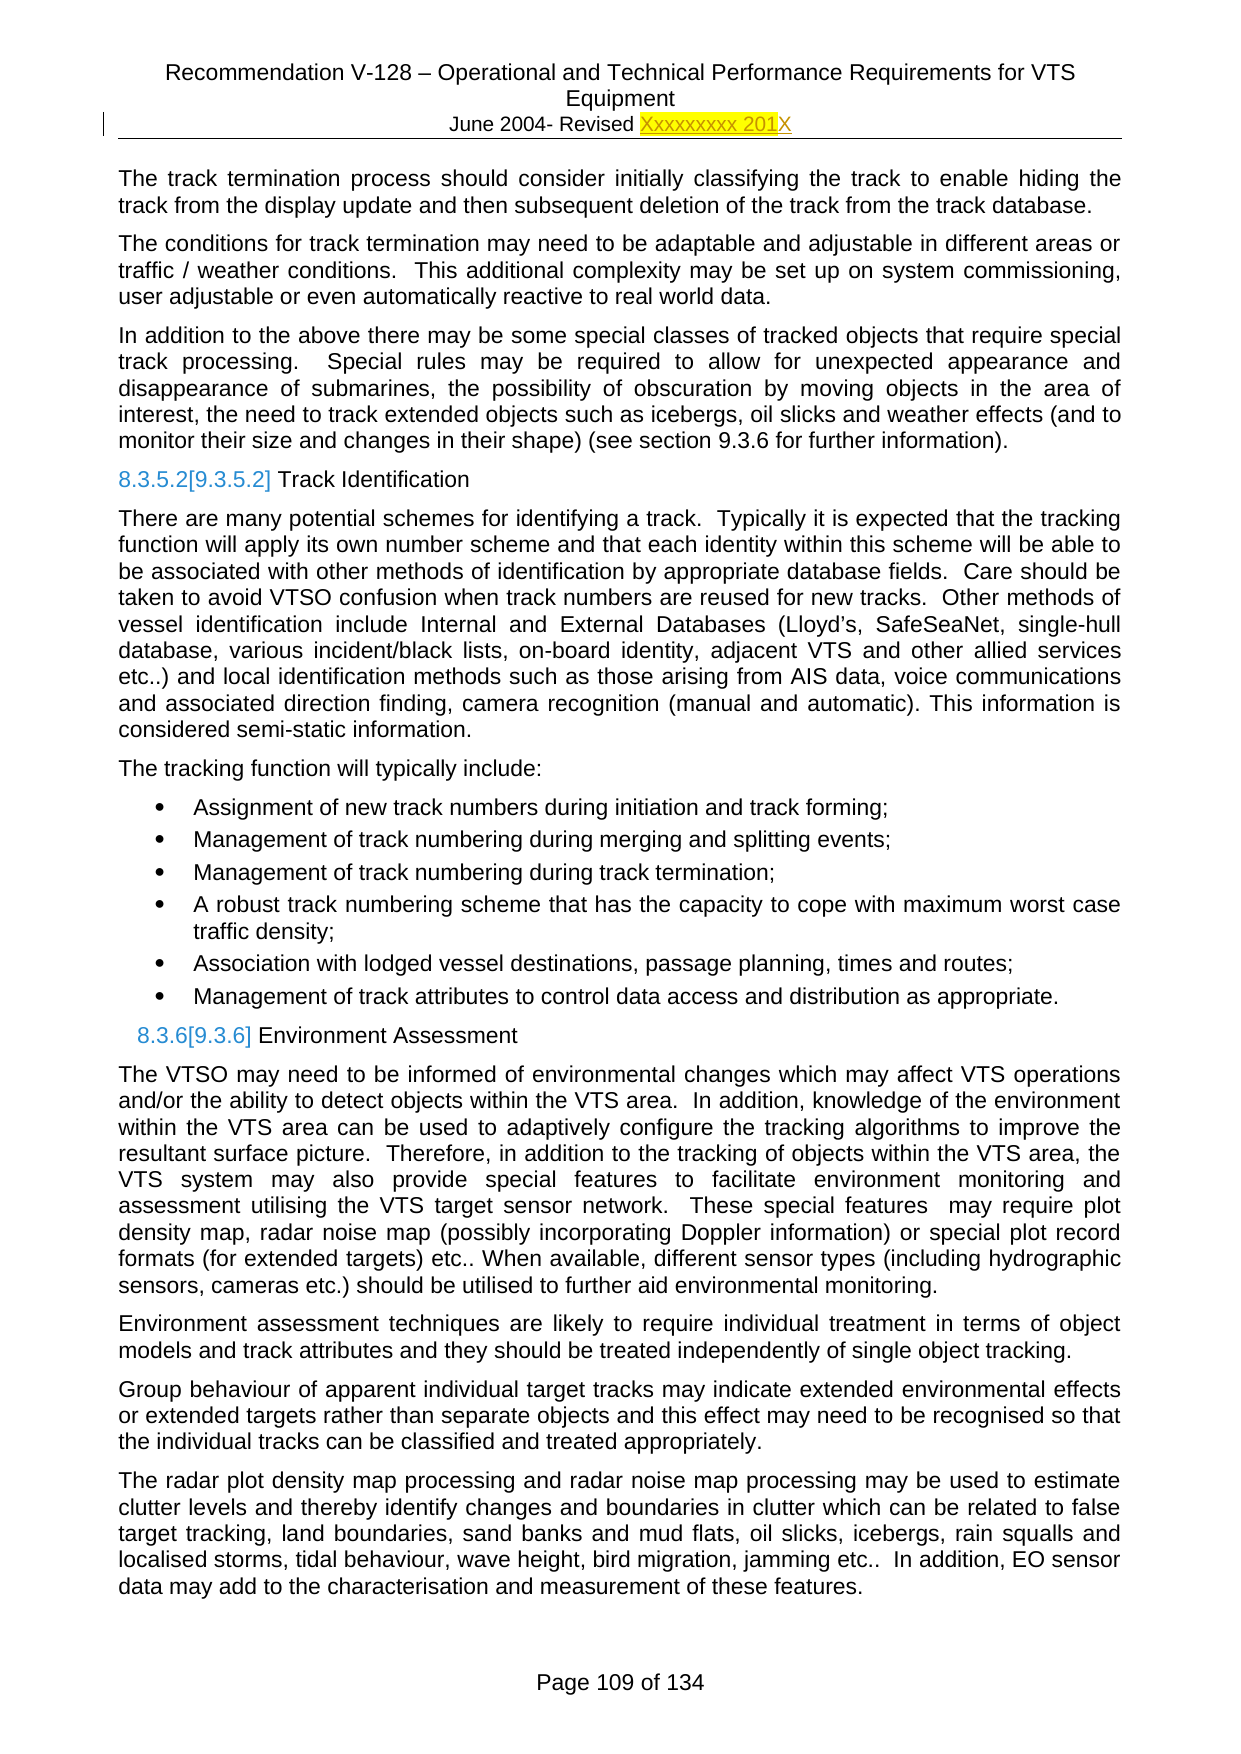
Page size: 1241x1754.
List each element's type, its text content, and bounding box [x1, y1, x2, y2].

text The radar plot density map processing and radar noise map processing may be used to estimate clutter levels and thereby identify changes and boundaries in clutter which can be related to false target tracking, land boundaries, sand banks and mud flats, oil slicks, icebergs, rain squalls and localised storms, tidal behaviour, wave height, bird migration, jamming etc.. In addition, EO sensor data may add to the characterisation and measurement of these features. [118, 1467, 1122, 1599]
text Association with lodged vessel destinations, passage planning, times and routes; [156, 950, 1122, 977]
text A robust track numbering scheme that has the capacity to cope with maximum worst case traffic density; [156, 891, 1122, 944]
subtitle Environment Assessment [137, 1022, 1122, 1048]
text There are many potential schemes for identifying a track. Typically it is expected that the tracking function will apply its own number scheme and that each identity within this scheme will be able to be associated with other methods of identification by appropriate database fields. Care should be taken to avoid VTSO confusion when track numbers are reused for new tracks. Other methods of vessel identification include Internal and External Databases (Lloyd’s, SafeSeaNet, single-hull database, various incident/black lists, on-board identity, adjacent VTS and other allied services etc..) and local identification methods such as those arising from AIS data, voice communications and associated direction finding, camera recognition (manual and automatic). This information is considered semi-static information. [118, 505, 1122, 742]
text Environment assessment techniques are likely to require individual treatment in terms of object models and track attributes and they should be treated independently of single object tracking. [118, 1310, 1122, 1363]
text Management of track attributes to control data access and distribution as appropriate. [156, 983, 1122, 1009]
text The VTSO may need to be informed of environmental changes which may affect VTS operations and/or the ability to detect objects within the VTS area. In addition, knowledge of the environment within the VTS area can be used to adaptively configure the tracking algorithms to improve the resultant surface picture. Therefore, in addition to the tracking of objects within the VTS area, the VTS system may also provide special features to facilitate environment monitoring and assessment utilising the VTS target sensor network. These special features may require plot density map, radar noise map (possibly incorporating Doppler information) or special plot record formats (for extended targets) etc.. When available, different sensor types (including hydrographic sensors, cameras etc.) should be utilised to further aid environmental monitoring. [118, 1061, 1122, 1298]
text Management of track numbering during track termination; [156, 859, 1122, 885]
text The tracking function will typically include: [118, 755, 1122, 781]
subtitle Track Identification [118, 466, 1122, 493]
text Group behaviour of apparent individual target tracks may indicate extended environmental effects or extended targets rather than separate objects and this effect may need to be recognised so that the individual tracks can be classified and treated appropriately. [118, 1376, 1122, 1455]
text The track termination process should consider initially classifying the track to enable hiding the track from the display update and then subsequent deletion of the track from the track database. [118, 165, 1122, 218]
text The conditions for track termination may need to be adaptable and adjustable in different areas or traffic / weather conditions. This additional complexity may be set up on system commissioning, user adjustable or even automatically reactive to real world data. [118, 230, 1122, 309]
text Assignment of new track numbers during initiation and track forming; [156, 794, 1122, 820]
text Management of track numbering during merging and splitting events; [156, 826, 1122, 853]
text In addition to the above there may be some special classes of tracked objects that require special track processing. Special rules may be required to allow for unexpected appearance and disappearance of submarines, the possibility of obscuration by moving objects in the area of interest, the need to track extended objects such as icebergs, oil slicks and weather effects (and to monitor their size and changes in their shape) (see section 9.3.6 for further information). [118, 322, 1122, 454]
